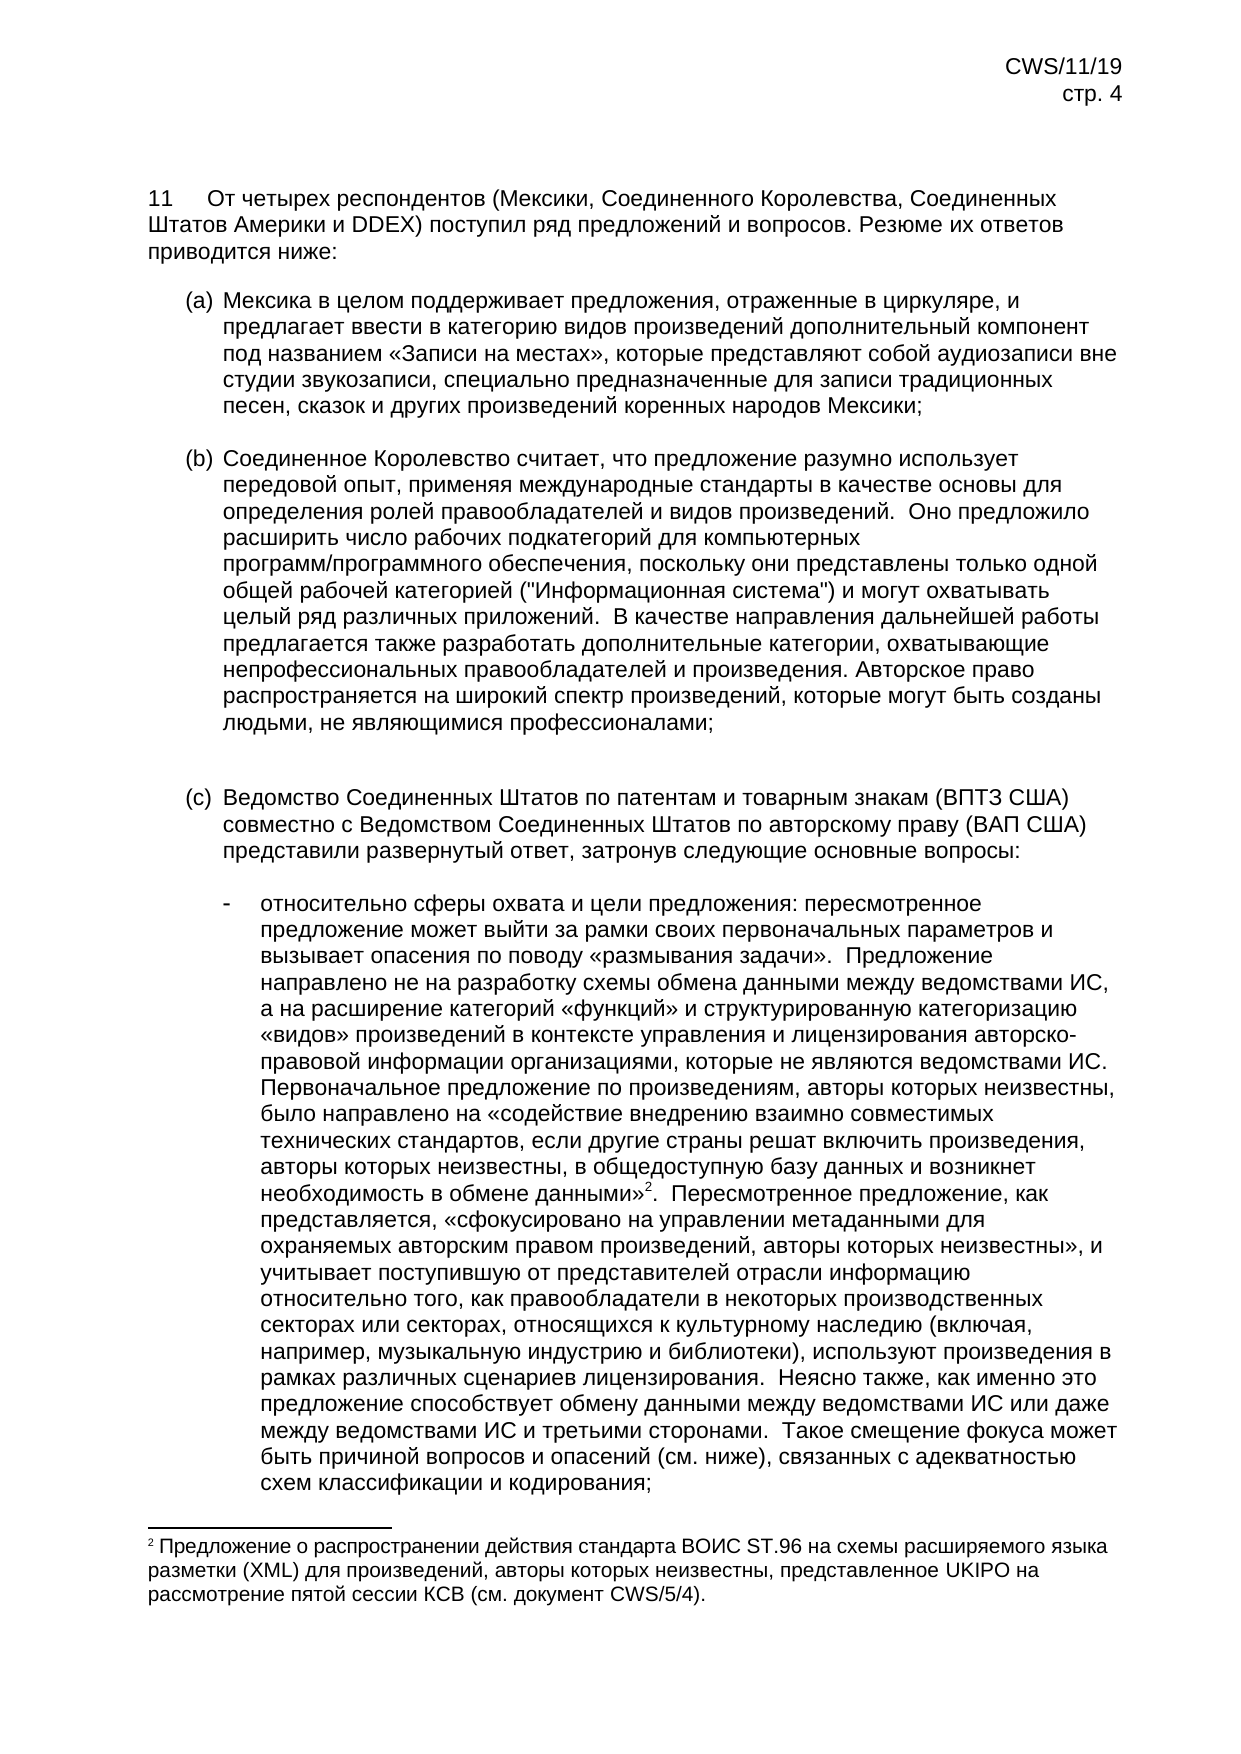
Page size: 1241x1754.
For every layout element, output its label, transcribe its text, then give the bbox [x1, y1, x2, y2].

list Соединенное Королевство считает, что предложение разумно использует передовой опыт, применяя международные стандарты в качестве основы для определения ролей правообладателей и видов произведений. Оно предложило расширить число рабочих подкатегорий для компьютерных программ/программного обеспечения, поскольку они представлены только одной общей рабочей категорией ("Информационная система") и могут охватывать целый ряд различных приложений. В качестве направления дальнейшей работы предлагается также разработать дополнительные категории, охватывающие непрофессиональных правообладателей и произведения. Авторское право распространяется на широкий спектр произведений, которые могут быть созданы людьми, не являющимися профессионалами; [185, 445, 1122, 735]
list Ведомство Соединенных Штатов по патентам и товарным знакам (ВПТЗ США) совместно с Ведомством Соединенных Штатов по авторскому праву (ВАП США) представили развернутый ответ, затронув следующие основные вопросы: [185, 784, 1122, 863]
list Мексика в целом поддерживает предложения, отраженные в циркуляре, и предлагает ввести в категорию видов произведений дополнительный компонент под названием «Записи на местах», которые представляют собой аудиозаписи вне студии звукозаписи, специально предназначенные для записи традиционных песен, сказок и других произведений коренных народов Мексики; [185, 287, 1122, 419]
text От четырех респондентов (Мексики, Соединенного Королевства, Соединенных Штатов Америки и DDEX) поступил ряд предложений и вопросов. Резюме их ответов приводится ниже: [148, 185, 1122, 264]
list относительно сферы охвата и цели предложения: пересмотренное предложение может выйти за рамки своих первоначальных параметров и вызывает опасения по поводу «размывания задачи». Предложение направлено не на разработку схемы обмена данными между ведомствами ИС, а на расширение категорий «функций» и структурированную категоризацию «видов» произведений в контексте управления и лицензирования авторско-правовой информации организациями, которые не являются ведомствами ИС. Первоначальное предложение по произведениям, авторы которых неизвестны, было направлено на «содействие внедрению взаимно совместимых технических стандартов, если другие страны решат включить произведения, авторы которых неизвестны, в общедоступную базу данных и возникнет необходимость в обмене данными». Пересмотренное предложение, как представляется, «сфокусировано на управлении метаданными для охраняемых авторским правом произведений, авторы которых неизвестны», и учитывает поступившую от представителей отрасли информацию относительно того, как правообладатели в некоторых производственных секторах или секторах, относящихся к культурному наследию (включая, например, музыкальную индустрию и библиотеки), используют произведения в рамках различных сценариев лицензирования. Неясно также, как именно это предложение способствует обмену данными между ведомствами ИС или даже между ведомствами ИС и третьими сторонами. Такое смещение фокуса может быть причиной вопросов и опасений (см. ниже), связанных с адекватностью схем классификации и кодирования; [223, 889, 1122, 1496]
